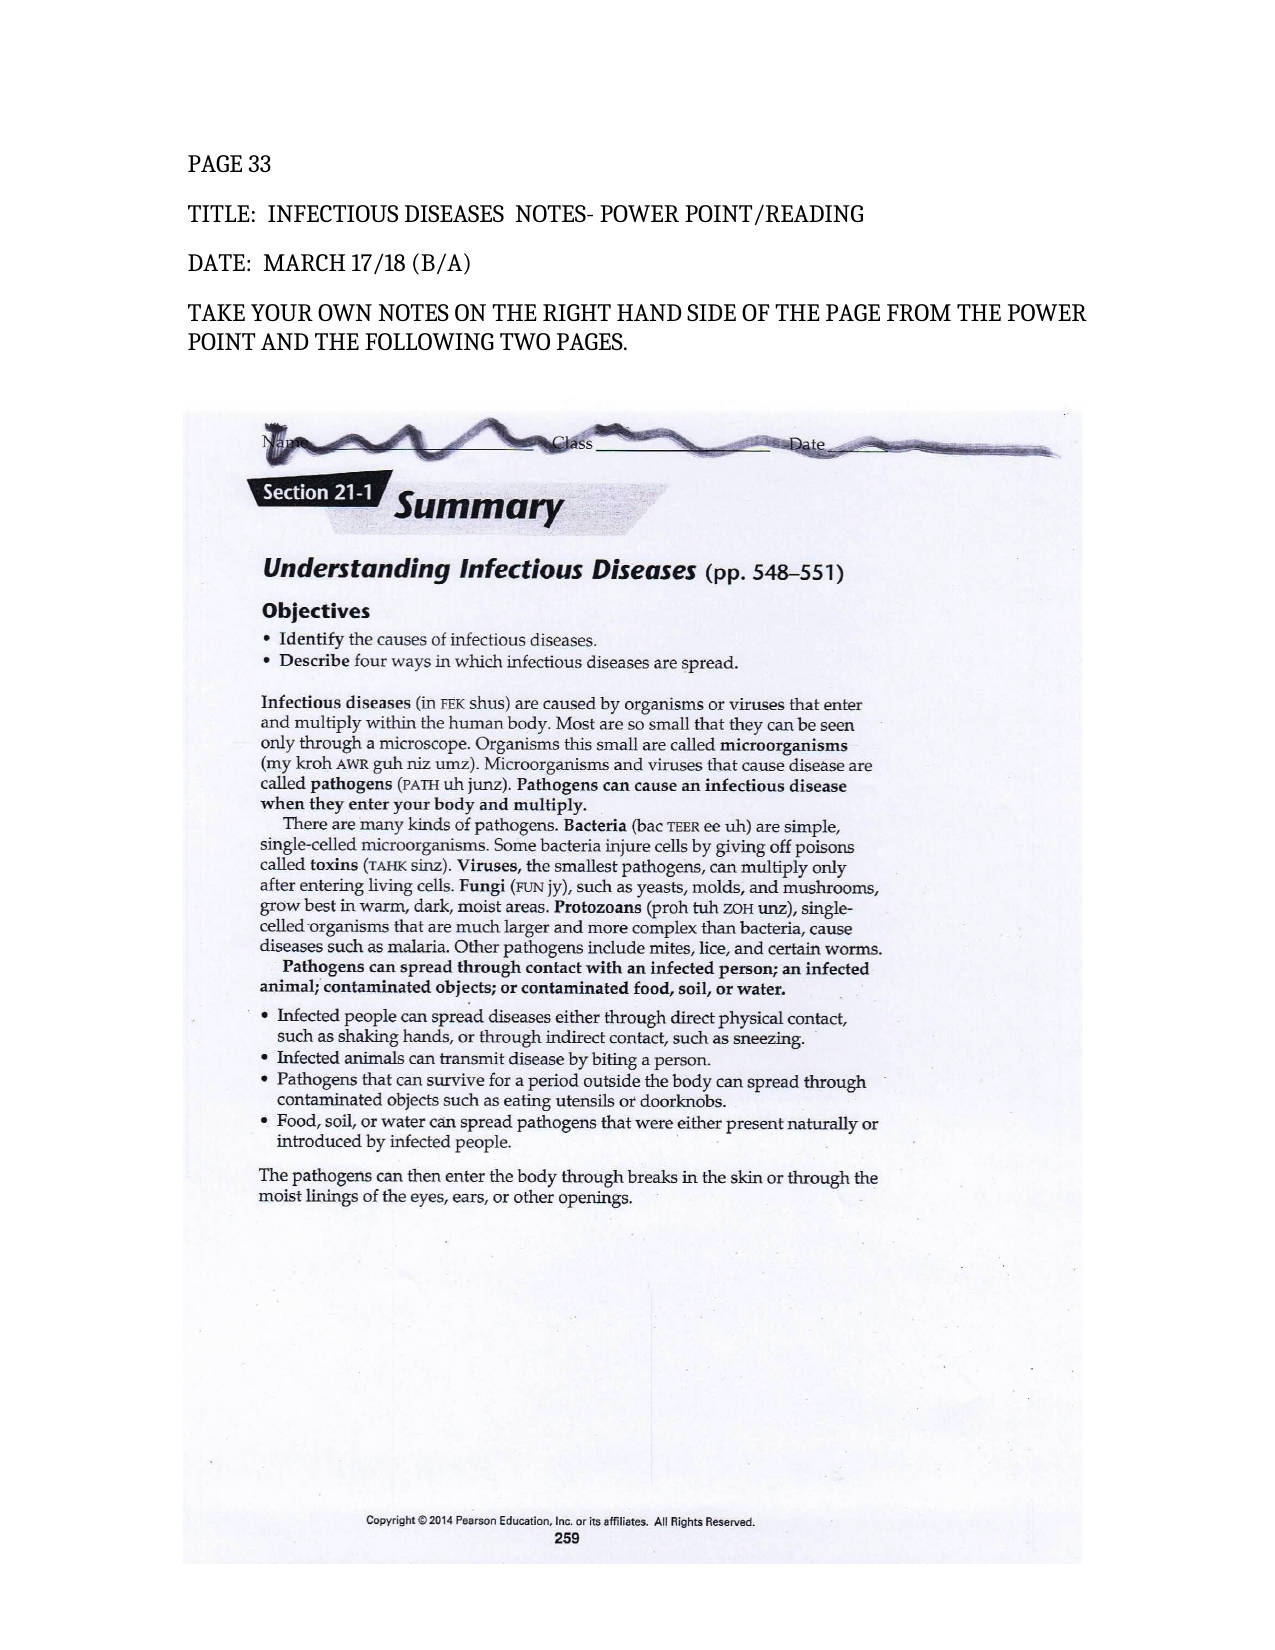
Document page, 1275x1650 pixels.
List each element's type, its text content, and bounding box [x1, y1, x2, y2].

text TITLE: INFECTIOUS DISEASES NOTES- POWER POINT/READING [187, 199, 1087, 228]
text DATE: MARCH 17/18 (B/A) [187, 249, 1087, 278]
text PAGE 33 [187, 150, 1087, 179]
picture [182, 398, 1083, 1564]
text TAKE YOUR OWN NOTES ON THE RIGHT HAND SIDE OF THE PAGE FROM THE POWER POINT AND THE FOLLOWING TWO PAGES. [187, 299, 1087, 356]
